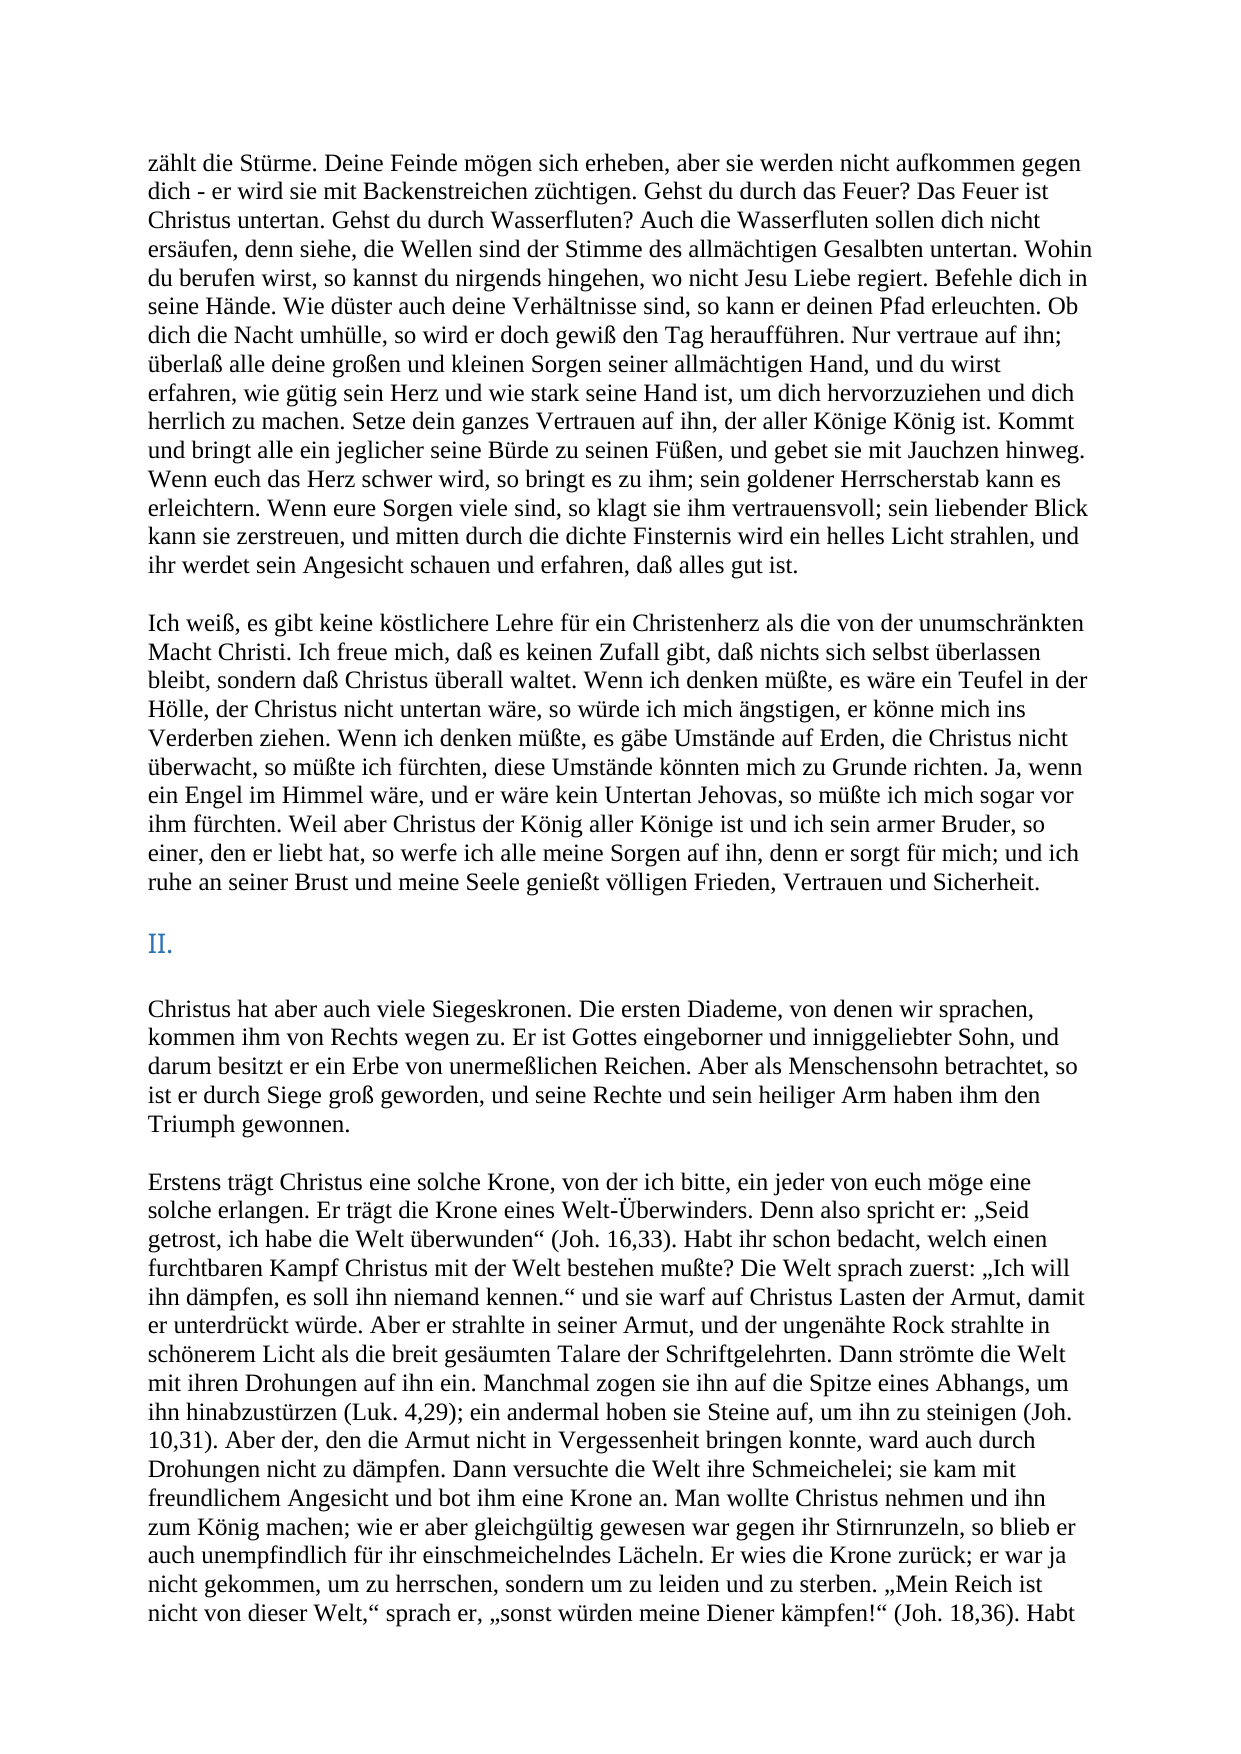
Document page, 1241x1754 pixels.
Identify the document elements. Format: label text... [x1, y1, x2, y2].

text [148, 148, 1093, 579]
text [148, 1167, 1093, 1627]
text Ich weiß, es gibt keine köstlichere Lehre für ein Christenherz als die von der unumschränkten Macht Christi. Ich freue mich, daß es keinen Zufall gibt, daß nichts sich selbst überlassen bleibt, sondern daß Christus überall waltet. Wenn ich denken müßte, es wäre ein Teufel in der Hölle, der Christus nicht untertan wäre, so würde ich mich ängstigen, er könne mich ins Verderben ziehen. Wenn ich denken müßte, es gäbe Umstände auf Erden, die Christus nicht überwacht, so müßte ich fürchten, diese Umstände könnten mich zu Grunde richten. Ja, wenn ein Engel im Himmel wäre, und er wäre kein Untertan Jehovas, so müßte ich mich sogar vor ihm fürchten. Weil aber Christus der König aller Könige ist und ich sein armer Bruder, so einer, den er liebt hat, so werfe ich alle meine Sorgen auf ihn, denn er sorgt für mich; und ich ruhe an seiner Brust und meine Seele genießt völligen Frieden, Vertrauen und Sicherheit. [148, 608, 1093, 896]
text Christus hat aber auch viele Siegeskronen. Die ersten Diademe, von denen wir sprachen, kommen ihm von Rechts wegen zu. Er ist Gottes eingeborner und inniggeliebter Sohn, und darum besitzt er ein Erbe von unermeßlichen Reichen. Aber als Menschensohn betrachtet, so ist er durch Siege groß geworden, und seine Rechte und sein heiliger Arm haben ihm den Triumph gewonnen. [148, 994, 1093, 1137]
subtitle II. [148, 925, 1093, 962]
